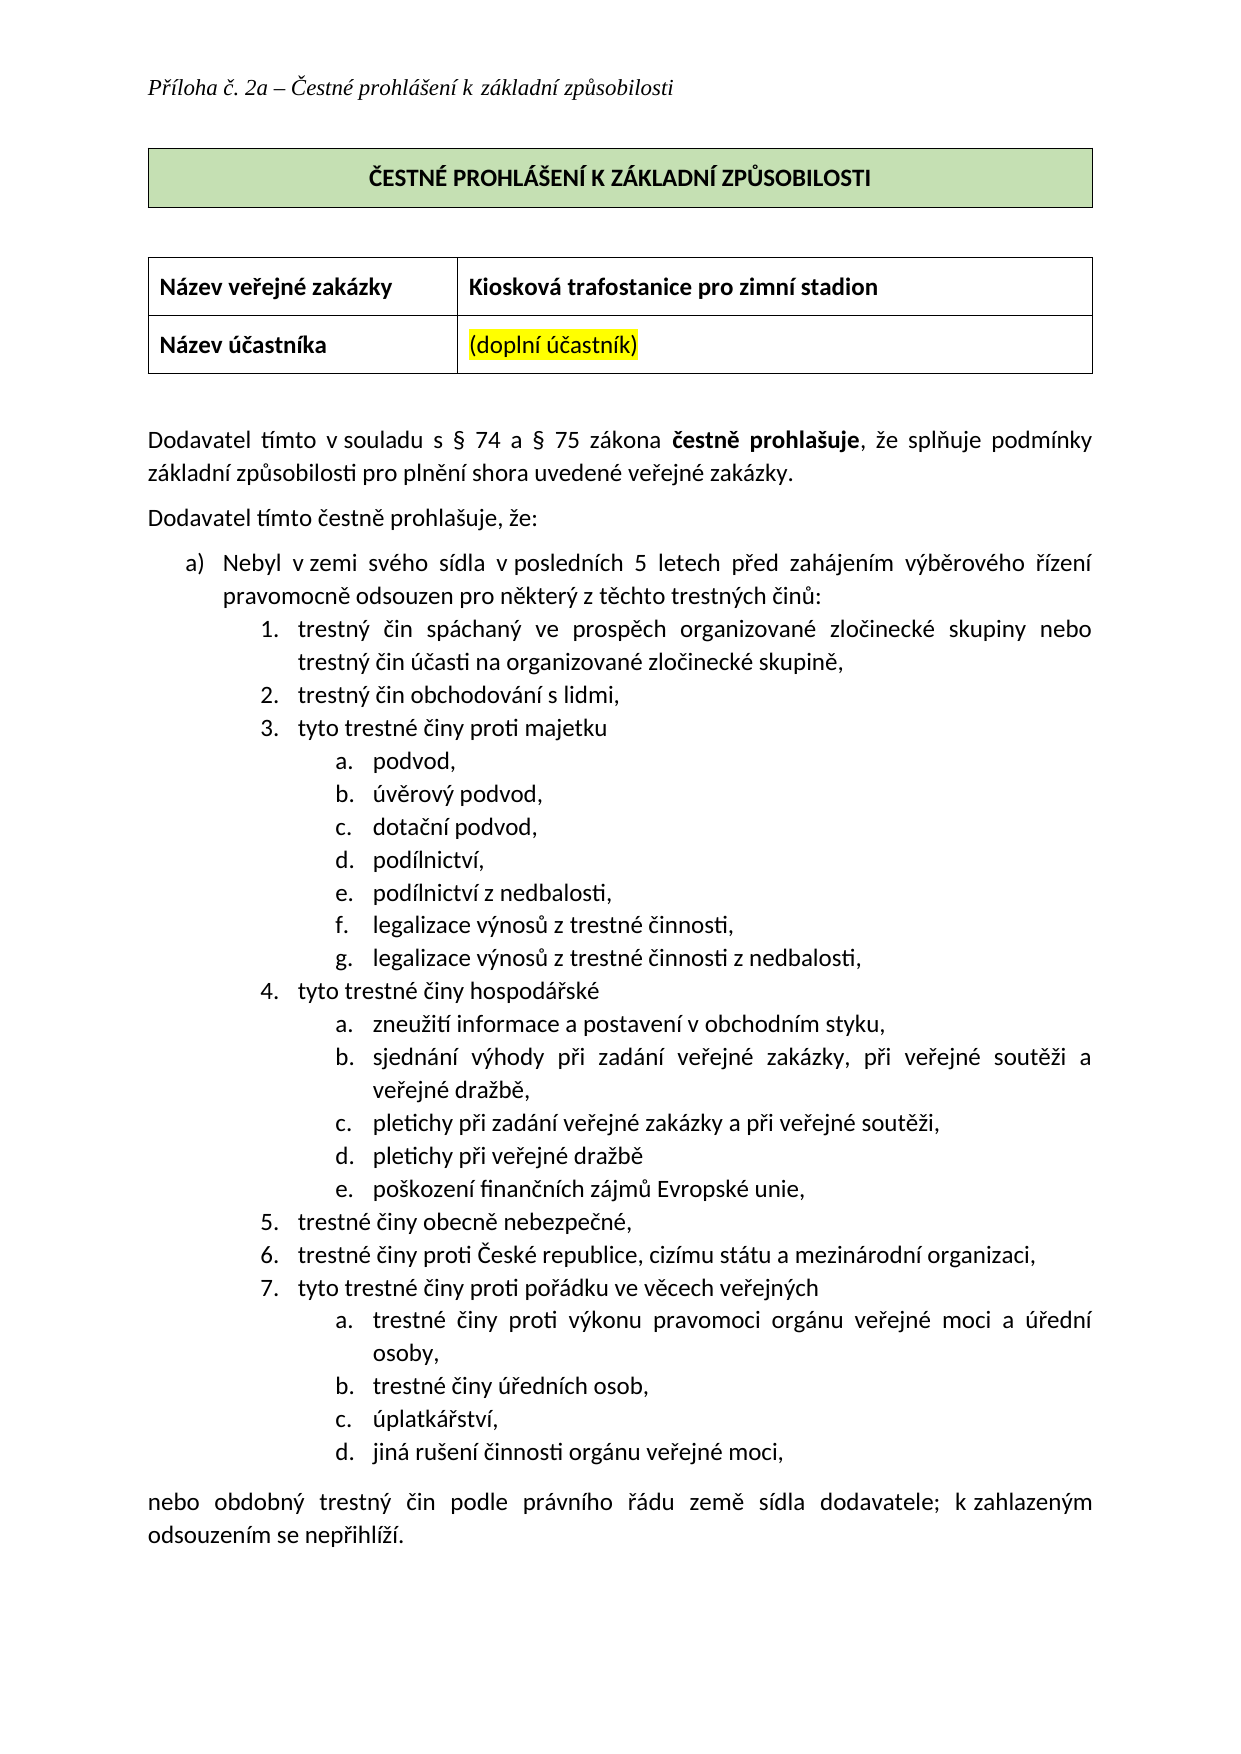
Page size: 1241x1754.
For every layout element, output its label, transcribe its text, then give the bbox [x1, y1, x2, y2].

list úvěrový podvod, [335, 778, 1093, 808]
table_header ČESTNÉ PROHLÁŠENÍ K ZÁKLADNÍ ZPŮSOBILOSTI [149, 149, 1092, 207]
table_cell Název účastníka [149, 316, 457, 373]
text Dodavatel tímto čestně prohlašuje, že: [148, 502, 1093, 533]
list trestný čin spáchaný ve prospěch organizované zločinecké skupiny nebo trestný čin účasti na organizované zločinecké skupině, [260, 613, 1093, 677]
list legalizace výnosů z trestné činnosti, [335, 909, 1093, 940]
table_cell (doplní účastník) [458, 316, 1092, 373]
list trestné činy úředních osob, [335, 1370, 1093, 1401]
list tyto trestné činy hospodářské [260, 975, 1093, 1006]
table_header Název veřejné zakázky [149, 258, 457, 315]
list jiná rušení činnosti orgánu veřejné moci, [335, 1436, 1093, 1467]
list pletichy při zadání veřejné zakázky a při veřejné soutěži, [335, 1107, 1093, 1138]
list podílnictví, [335, 844, 1093, 874]
text Dodavatel tímto v souladu s § 74 a § 75 zákona čestně prohlašuje, že splňuje podmínky základní způsobilosti pro plnění shora uvedené veřejné zakázky. [148, 424, 1093, 487]
list zneužití informace a postavení v obchodním styku, [335, 1008, 1093, 1039]
list podvod, [335, 745, 1093, 776]
list trestné činy proti výkonu pravomoci orgánu veřejné moci a úřední osoby, [335, 1304, 1093, 1368]
list sjednání výhody při zadání veřejné zakázky, při veřejné soutěži a veřejné dražbě, [335, 1041, 1093, 1105]
table_header Kiosková trafostanice pro zimní stadion [458, 258, 1092, 315]
list tyto trestné činy proti majetku [260, 712, 1093, 743]
list Nebyl v zemi svého sídla v posledních 5 letech před zahájením výběrového řízení pravomocně odsouzen pro některý z těchto trestných činů: [185, 547, 1093, 611]
list legalizace výnosů z trestné činnosti z nedbalosti, [335, 942, 1093, 973]
list poškození finančních zájmů Evropské unie, [335, 1173, 1093, 1203]
list trestný čin obchodování s lidmi, [260, 679, 1093, 710]
list tyto trestné činy proti pořádku ve věcech veřejných [260, 1272, 1093, 1302]
text nebo obdobný trestný čin podle právního řádu země sídla dodavatele; k zahlazeným odsouzením se nepřihlíží. [148, 1486, 1093, 1549]
list podílnictví z nedbalosti, [335, 877, 1093, 907]
list dotační podvod, [335, 811, 1093, 841]
list úplatkářství, [335, 1403, 1093, 1434]
list trestné činy proti České republice, cizímu státu a mezinárodní organizaci, [260, 1239, 1093, 1269]
list pletichy při veřejné dražbě [335, 1140, 1093, 1171]
list trestné činy obecně nebezpečné, [260, 1206, 1093, 1236]
